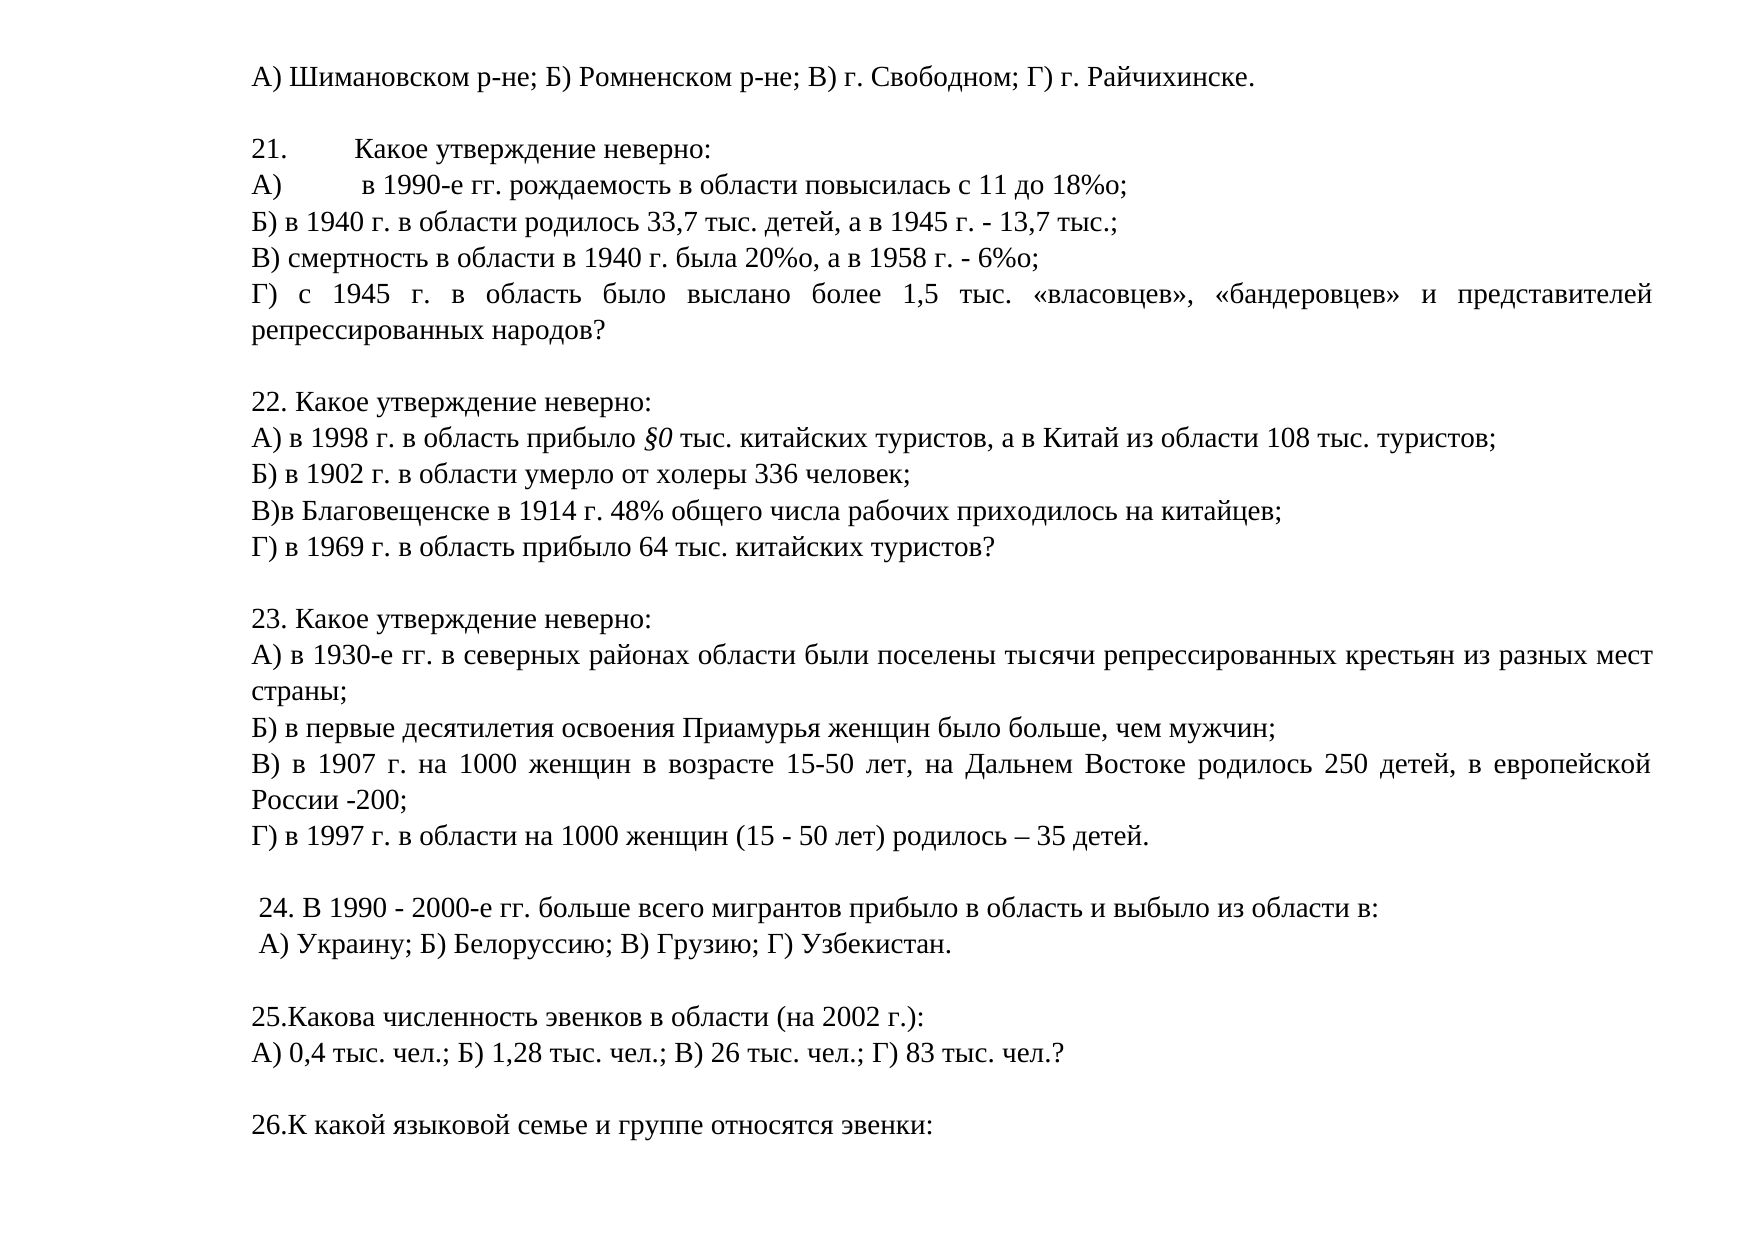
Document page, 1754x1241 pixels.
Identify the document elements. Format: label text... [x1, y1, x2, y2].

list Б) в первые десятилетия освоения Приамурья женщин было больше, чем мужчин; [251, 710, 1654, 743]
list 22. Какое утверждение неверно: [251, 384, 1654, 418]
list B) в Благовещенске в 1914 г. 48% общего числа рабочих приходилось на китайцев; [251, 493, 1654, 526]
list 24. В 1990 - 2000-е гг. больше всего мигрантов прибыло в область и выбыло из области в: [251, 890, 1654, 924]
list Г) в 1997 г. в области на 1000 женщин (15 - 50 лет) родилось – 35 детей. [251, 818, 1654, 852]
list А) 0,4 тыс. чел.; Б) 1,28 тыс. чел.; В) 26 тыс. чел.; Г) 83 тыс. чел.? [251, 1035, 1654, 1068]
list Г) в 1969 г. в область прибыло 64 тыс. китайских туристов? [251, 529, 1654, 562]
list Г) с 1945 г. в область было выслано более 1,5 тыс. «власовцев», «бандеровцев» и представителей репрессированных народов? [251, 276, 1654, 346]
list Б) в 1940 г. в области родилось 33,7 тыс. детей, а в 1945 г. - 13,7 тыс.; [251, 204, 1654, 237]
list смертность в области в 1940 г. была 20%о, а в 1958 г. - 6%о; [177, 240, 1654, 273]
list в 1990-е гг. рождаемость в области повысилась с 11 до 18%о; [177, 167, 1654, 201]
list A) в 1998 г. в область прибыло §0 тыс. китайских туристов, а в Китай из области 108 тыс. туристов; [251, 421, 1654, 454]
list А) в 1930-е гг. в северных районах области были поселены тысячи репрессированных крестьян из разных мест страны; [251, 637, 1654, 707]
list А) Украину; Б) Белоруссию; В) Грузию; Г) Узбекистан. [251, 927, 1654, 960]
list А) Шимановском р-не; Б) Ромненском р-не; В) г. Свободном; Г) г. Райчихинске. [251, 59, 1654, 93]
list 23. Какое утверждение неверно: [251, 601, 1654, 635]
list 26.К какой языковой семье и группе относятся эвенки: [251, 1107, 1654, 1141]
list Б) в 1902 г. в области умерло от холеры 336 человек; [251, 457, 1654, 490]
list В) в 1907 г. на 1000 женщин в возрасте 15-50 лет, на Дальнем Востоке родилось 250 детей, в европейской России -200; [251, 746, 1654, 816]
list 25.Какова численность эвенков в области (на 2002 г.): [251, 999, 1654, 1032]
list Какое утверждение неверно: [251, 131, 1654, 165]
